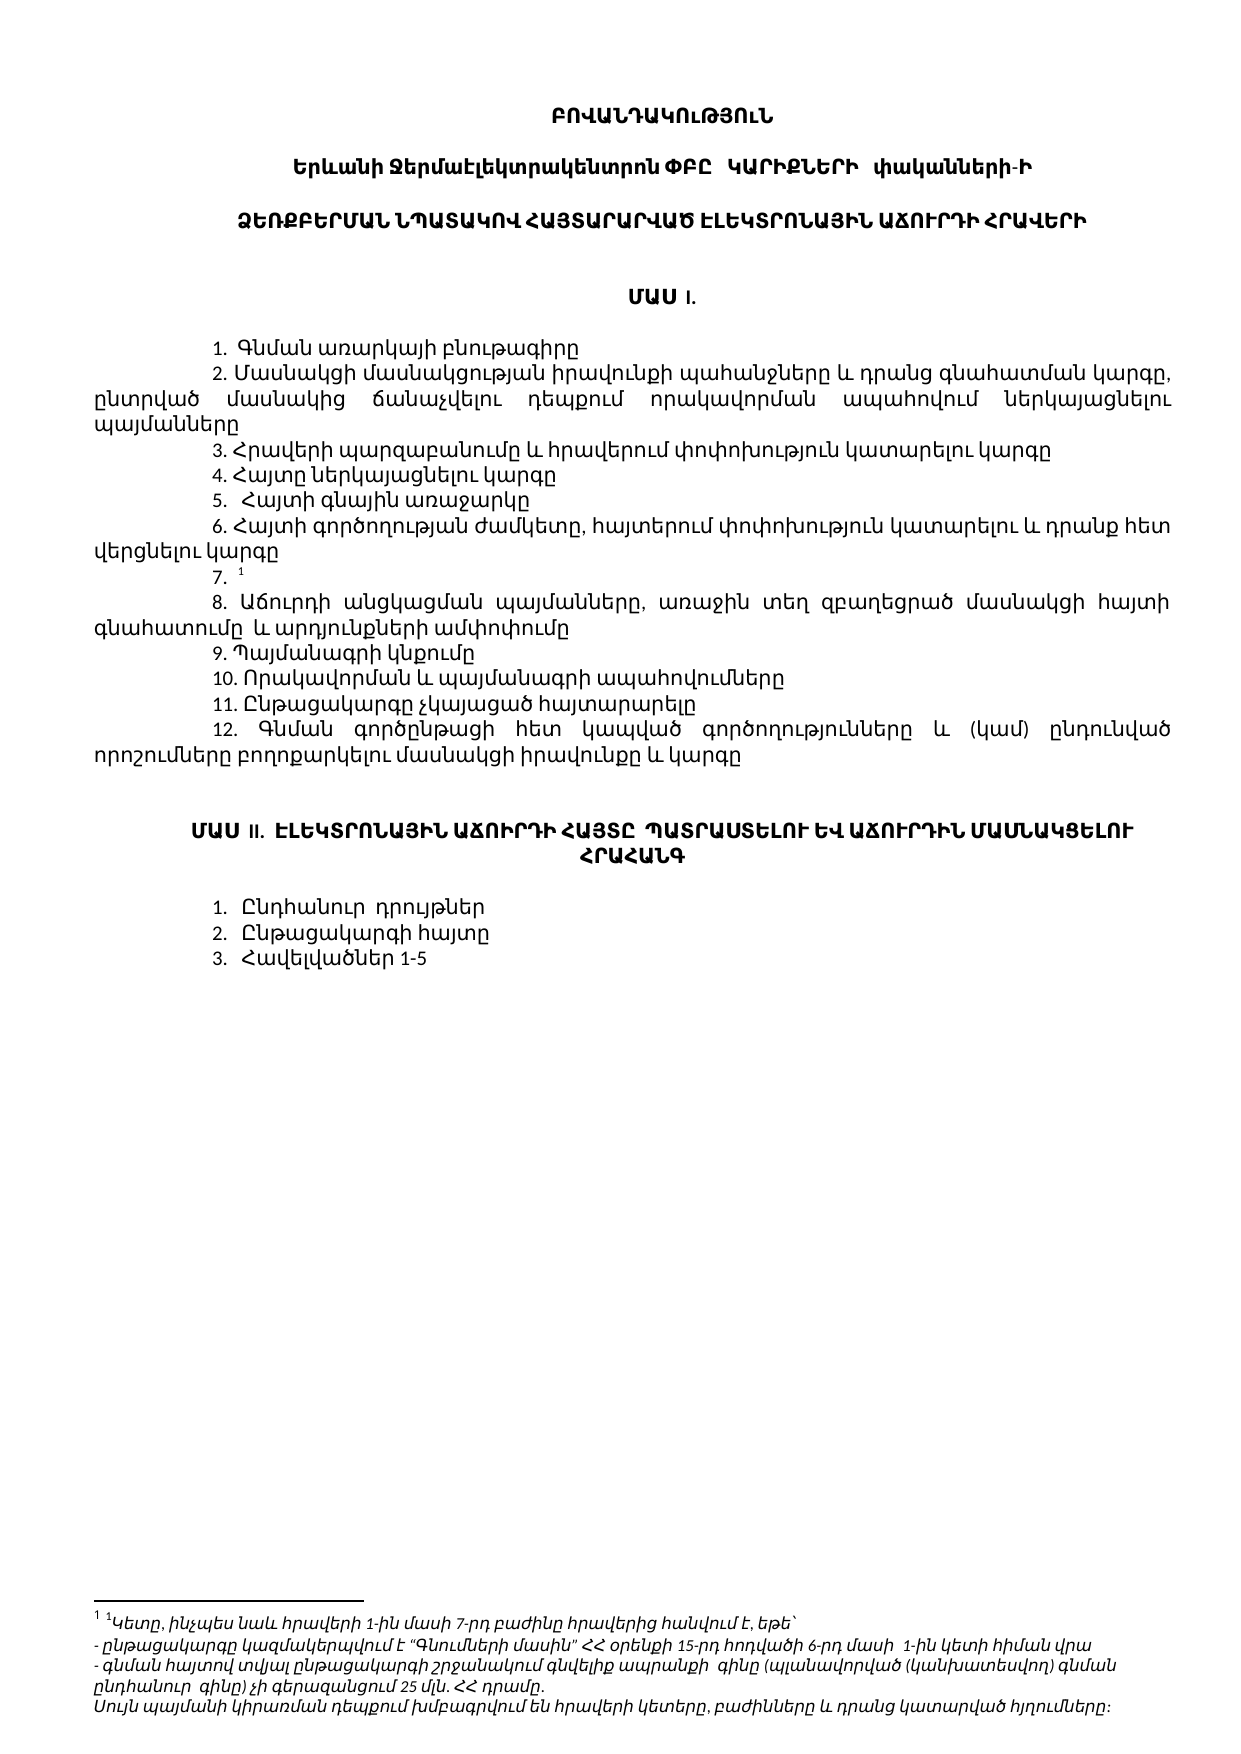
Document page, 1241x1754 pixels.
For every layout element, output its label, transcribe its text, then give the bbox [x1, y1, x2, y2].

text 8. Աճուրդի անցկացման պայմանները, առաջին տեղ զբաղեցրած մասնակցի հայտի գնահատումը և արդյունքների ամփոփումը [94, 589, 1171, 640]
text ՄԱՍ II. ԷԼԵԿՏՐՈՆԱՅԻՆ ԱՃՈԻՐԴԻ ՀԱՅՏԸ ՊԱՏՐԱՍՏԵԼՈՒ ԵՎ ԱՃՈՒՐԴԻՆ ՄԱՍՆԱԿՑԵԼՈՒ ՀՐԱՀԱՆԳ [94, 818, 1171, 869]
text 5. Հայտի գնային առաջարկը [94, 488, 1171, 513]
text 1. Գնման առարկայի բնութագիրը [94, 335, 1171, 361]
text 6. Հայտի գործողության ժամկետը, հայտերում փոփոխություն կատարելու և դրանք հետ վերցնելու կարգը [94, 513, 1171, 564]
text ԲՈՎԱՆԴԱԿՈւԹՅՈւՆ [94, 103, 1171, 128]
text 3. Հավելվածներ 1-5 [94, 945, 1171, 971]
text 7. 1 [94, 564, 1171, 589]
text 2. Մասնակցի մասնակցության իրավունքի պահանջները և դրանց գնահատման կարգը, ընտրված մասնակից ճանաչվելու դեպքում որակավորման ապահովում ներկայացնելու պայմանները [94, 361, 1171, 437]
text 4. Հայտը ներկայացնելու կարգը [94, 462, 1171, 488]
text 1. Ընդհանուր դրույթներ [94, 894, 1171, 920]
text 3. Հրավերի պարզաբանումը և հրավերում փոփոխություն կատարելու կարգը [94, 437, 1171, 462]
text 11. Ընթացակարգը չկայացած հայտարարելը [94, 691, 1171, 716]
text Երևանի Ջերմաէլեկտրակենտրոն ՓԲԸ ԿԱՐԻՔՆԵՐԻ փականների-Ի [94, 154, 1171, 179]
text 10. Որակավորման և պայմանագրի ապահովումները [94, 666, 1171, 691]
text 12. Գնման գործընթացի հետ կապված գործողությունները և (կամ) ընդունված որոշումները բողոքարկելու մասնակցի իրավունքը և կարգը [94, 716, 1171, 767]
text ՁԵՌՔԲԵՐՄԱՆ ՆՊԱՏԱԿՈՎ ՀԱՅՏԱՐԱՐՎԱԾ ԷԼԵԿՏՐՈՆԱՅԻՆ ԱՃՈՒՐԴԻ ՀՐԱՎԵՐԻ [94, 208, 1171, 233]
text 2. Ընթացակարգի հայտը [94, 920, 1171, 945]
text 9. Պայմանագրի կնքումը [94, 640, 1171, 666]
text ՄԱՍ I. [94, 284, 1171, 310]
